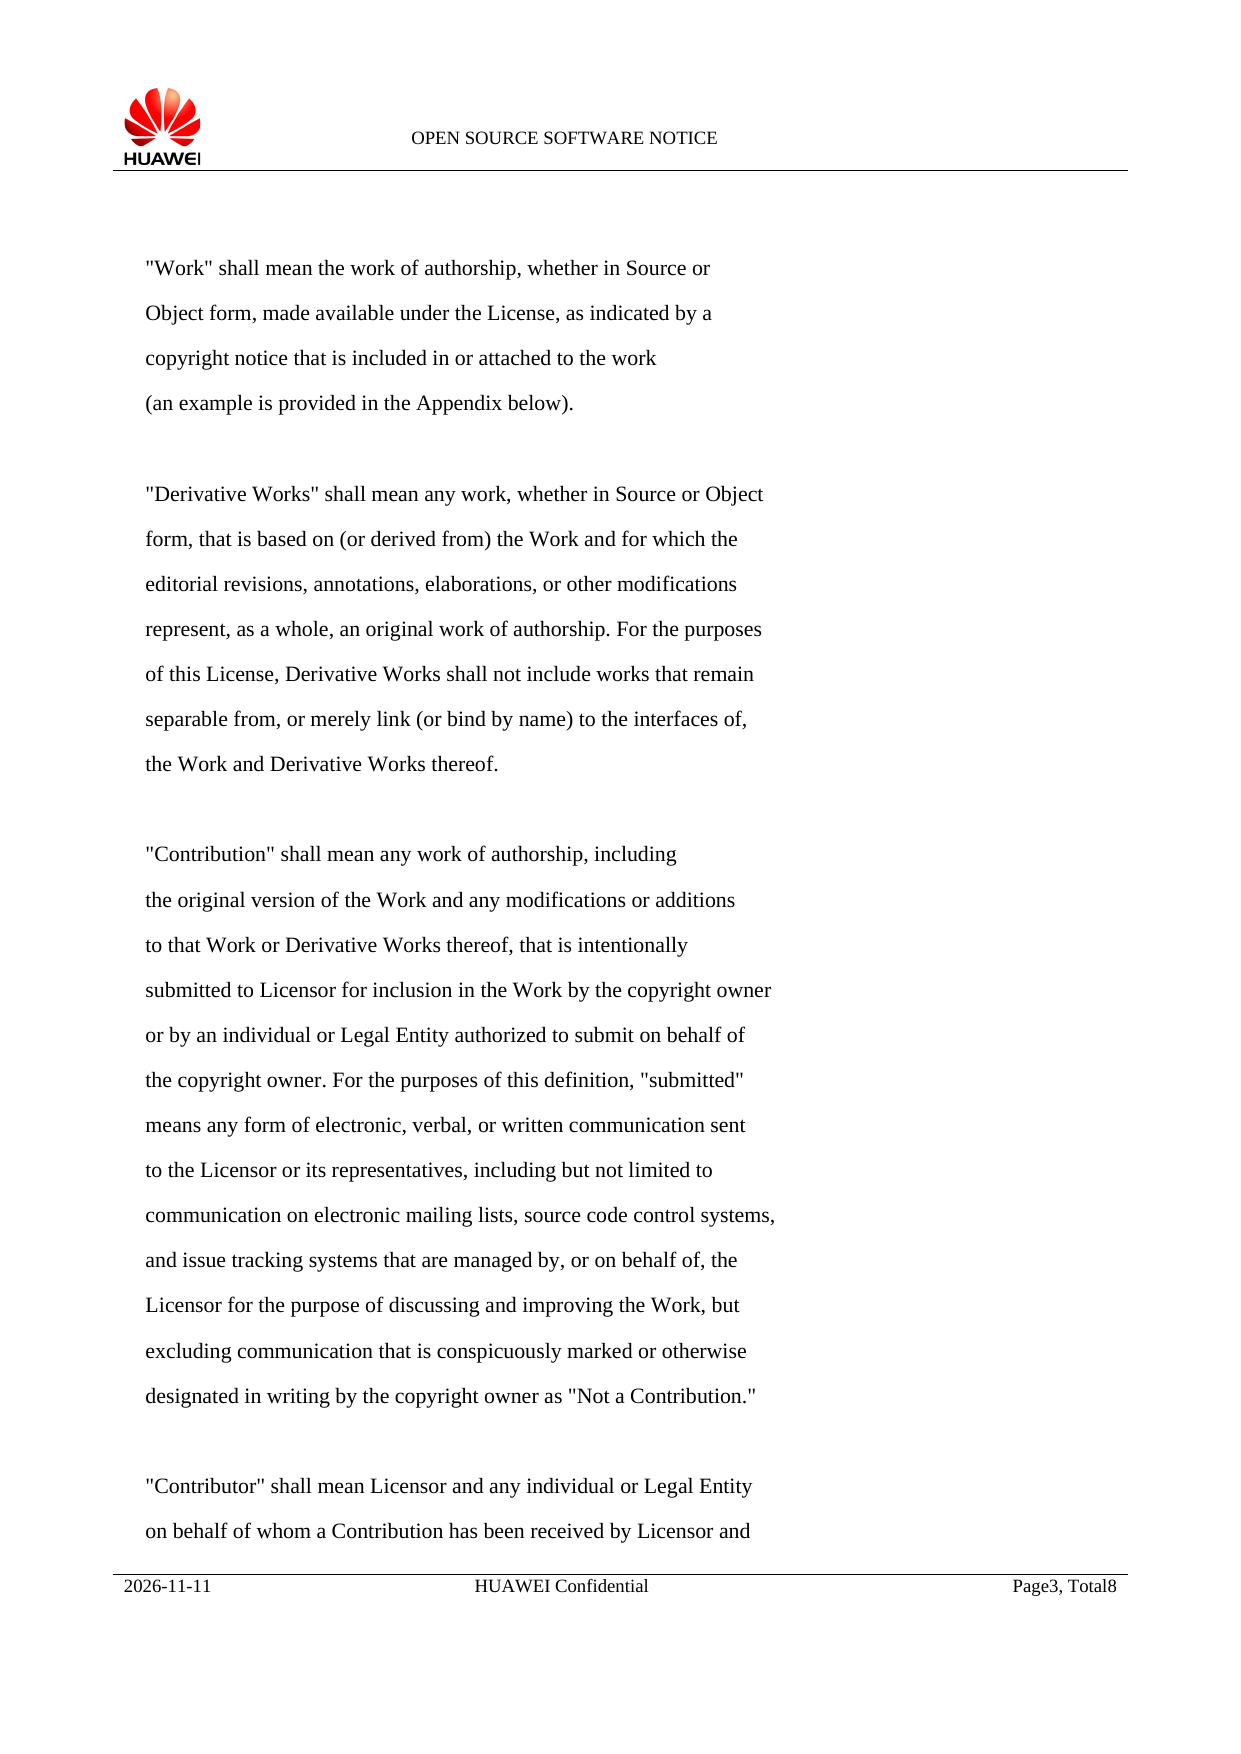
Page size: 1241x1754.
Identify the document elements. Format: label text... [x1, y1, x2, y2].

text the original version of the Work and any modifications or additions [112, 883, 1128, 915]
text Licensor for the purpose of discussing and improving the Work, but [112, 1289, 1128, 1321]
text (an example is provided in the Appendix below). [112, 387, 1128, 419]
text on behalf of whom a Contribution has been received by Licensor and [112, 1514, 1128, 1547]
text "Contribution" shall mean any work of authorship, including [112, 838, 1128, 870]
text "Derivative Works" shall mean any work, whether in Source or Object [112, 477, 1128, 509]
text designated in writing by the copyright owner as "Not a Contribution." [112, 1379, 1128, 1412]
text communication on electronic mailing lists, source code control systems, [112, 1199, 1128, 1231]
text form, that is based on (or derived from) the Work and for which the [112, 522, 1128, 554]
text excluding communication that is conspicuously marked or otherwise [112, 1334, 1128, 1366]
text to the Licensor or its representatives, including but not limited to [112, 1153, 1128, 1186]
text Object form, made available under the License, as indicated by a [112, 297, 1128, 329]
text and issue tracking systems that are managed by, or on behalf of, the [112, 1244, 1128, 1276]
text the Work and Derivative Works thereof. [112, 748, 1128, 780]
text of this License, Derivative Works shall not include works that remain [112, 657, 1128, 690]
text or by an individual or Legal Entity authorized to submit on behalf of [112, 1018, 1128, 1051]
picture [124, 88, 201, 165]
text editorial revisions, annotations, elaborations, or other modifications [112, 567, 1128, 600]
text copyright notice that is included in or attached to the work [112, 342, 1128, 374]
text the copyright owner. For the purposes of this definition, "submitted" [112, 1063, 1128, 1096]
text "Contributor" shall mean Licensor and any individual or Legal Entity [112, 1469, 1128, 1502]
text to that Work or Derivative Works thereof, that is intentionally [112, 928, 1128, 961]
text separable from, or merely link (or bind by name) to the interfaces of, [112, 702, 1128, 735]
text "Work" shall mean the work of authorship, whether in Source or [112, 251, 1128, 284]
text means any form of electronic, verbal, or written communication sent [112, 1108, 1128, 1141]
text submitted to Licensor for inclusion in the Work by the copyright owner [112, 973, 1128, 1006]
text represent, as a whole, an original work of authorship. For the purposes [112, 612, 1128, 645]
